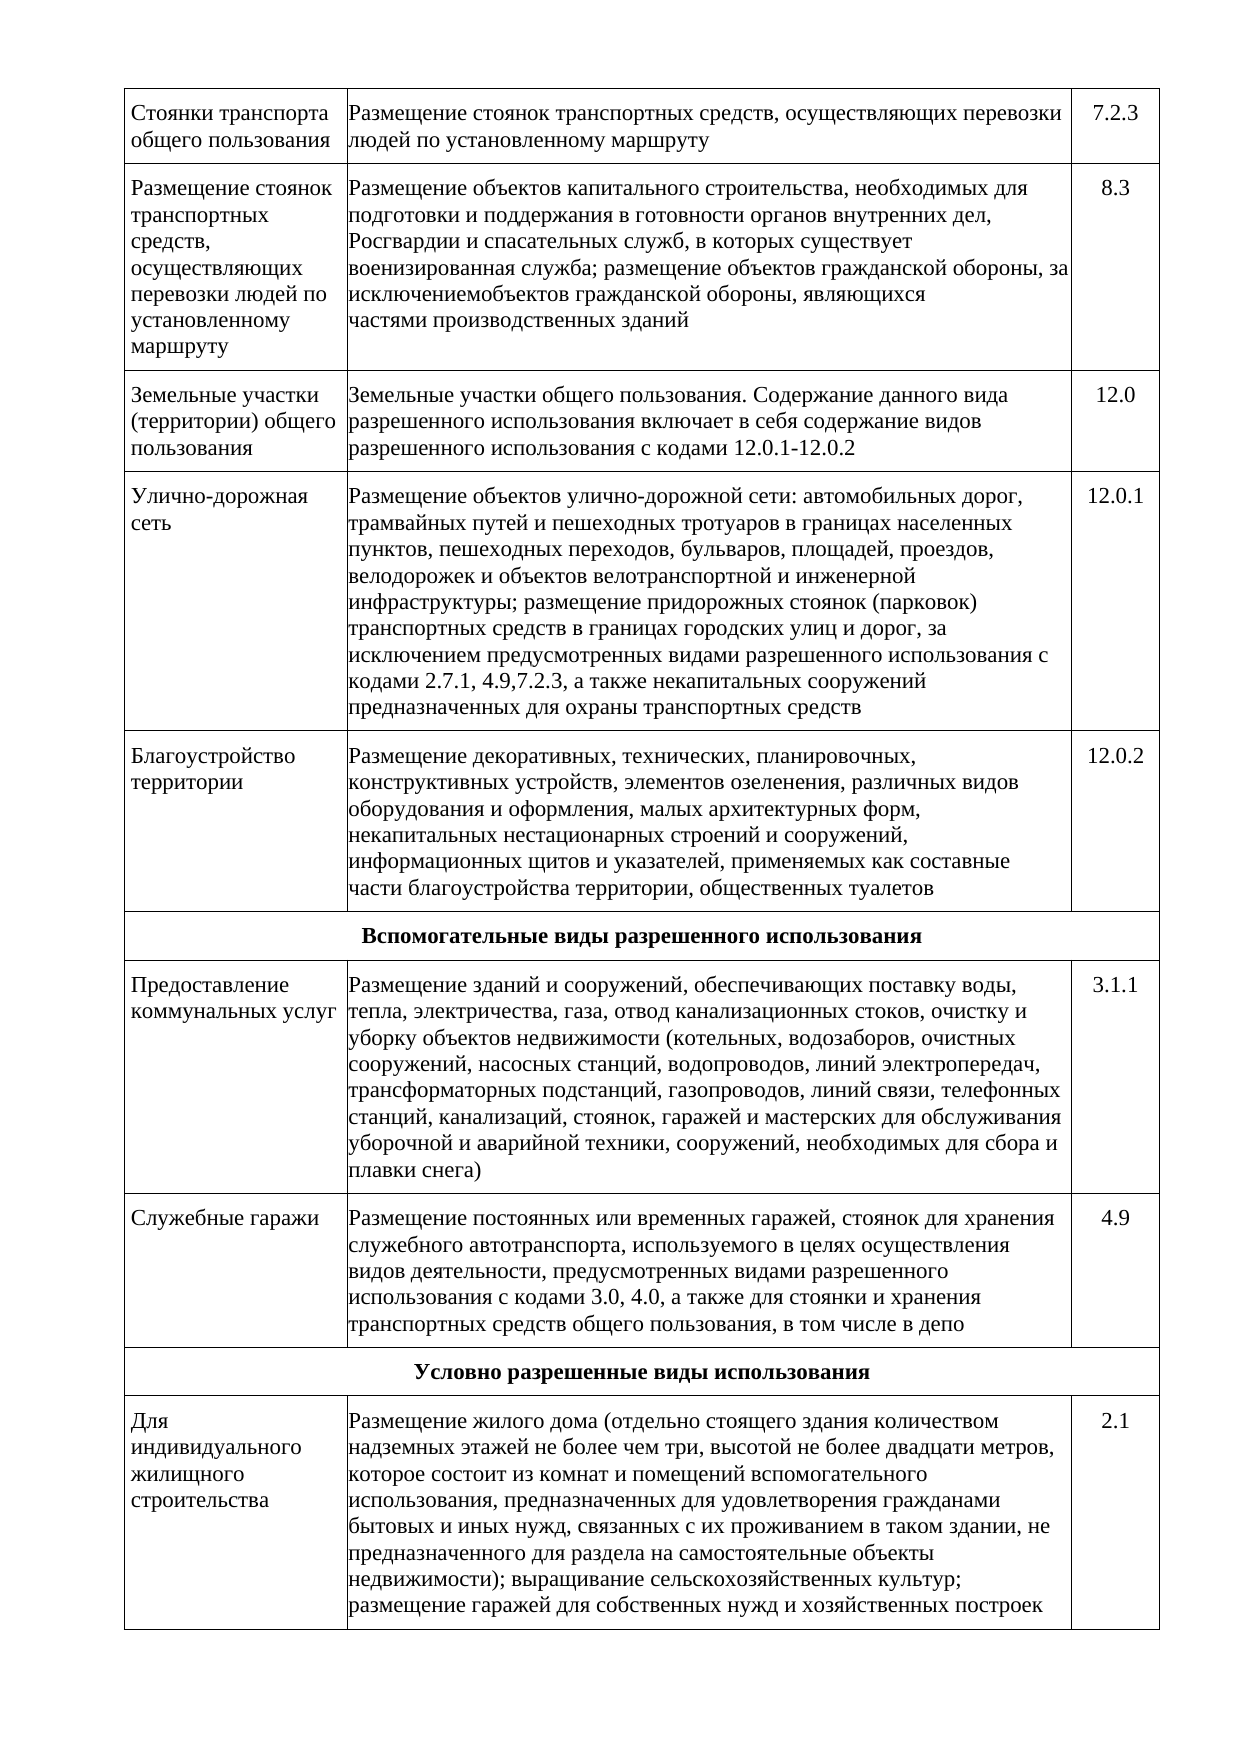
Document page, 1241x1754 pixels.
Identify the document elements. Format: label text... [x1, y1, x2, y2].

table_cell 7.2.3 [1072, 89, 1159, 163]
table_cell Размещение объектов улично-дорожной сети: автомобильных дорог, трамвайных путей и пешеходных тротуаров в границах населенных пунктов, пешеходных переходов, бульваров, площадей, проездов, велодорожек и объектов велотранспортной и инженерной инфраструктуры; размещение придорожных стоянок (парковок) транспортных средств в границах городских улиц и дорог, за исключением предусмотренных видами разрешенного использования с кодами 2.7.1, 4.9,7.2.3, а также некапитальных сооружений предназначенных для охраны транспортных средств [348, 472, 1071, 730]
table_cell 8.3 [1072, 164, 1159, 369]
table_cell Благоустройство территории [125, 731, 347, 911]
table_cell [348, 1396, 1071, 1628]
table_cell Размещение декоративных, технических, планировочных, конструктивных устройств, элементов озеленения, различных видов оборудования и оформления, малых архитектурных форм, некапитальных нестационарных строений и сооружений, информационных щитов и указателей, применяемых как составные части благоустройства территории, общественных туалетов [348, 731, 1071, 911]
table_cell Служебные гаражи [125, 1194, 347, 1347]
table_cell Условно разрешенные виды использования [125, 1348, 1159, 1395]
table_cell Стоянки транспорта общего пользования [125, 89, 347, 163]
table_cell Размещение объектов капитального строительства, необходимых для подготовки и поддержания в готовности органов внутренних дел, Росгвардии и спасательных служб, в которых существует военизированная служба; размещение объектов гражданской обороны, за исключениемобъектов гражданской обороны, являющихся частями производственных зданий [348, 164, 1071, 369]
table_cell Размещение зданий и сооружений, обеспечивающих поставку воды, тепла, электричества, газа, отвод канализационных стоков, очистку и уборку объектов недвижимости (котельных, водозаборов, очистных сооружений, насосных станций, водопроводов, линий электропередач, трансформаторных подстанций, газопроводов, линий связи, телефонных станций, канализаций, стоянок, гаражей и мастерских для обслуживания уборочной и аварийной техники, сооружений, необходимых для сбора и плавки снега) [348, 961, 1071, 1193]
table_cell Размещение стоянок транспортных средств, осуществляющих перевозки людей по установленному маршруту [348, 89, 1071, 163]
table_cell 4.9 [1072, 1194, 1159, 1347]
table_cell 3.1.1 [1072, 961, 1159, 1193]
table_cell 12.0.1 [1072, 472, 1159, 730]
table_cell 12.0.2 [1072, 731, 1159, 911]
table_cell Вспомогательные виды разрешенного использования [125, 912, 1159, 959]
table_cell 12.0 [1072, 371, 1159, 471]
table_cell Земельные участки (территории) общего пользования [125, 371, 347, 471]
table_cell Улично-дорожная сеть [125, 472, 347, 730]
table_cell Размещение постоянных или временных гаражей, стоянок для хранения служебного автотранспорта, используемого в целях осуществления видов деятельности, предусмотренных видами разрешенного использования с кодами 3.0, 4.0, а также для стоянки и хранения транспортных средств общего пользования, в том числе в депо [348, 1194, 1071, 1347]
table_cell 2.1 [1072, 1396, 1159, 1628]
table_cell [125, 1396, 347, 1628]
table_cell Размещение стоянок транспортных средств, осуществляющих перевозки людей по установленному маршруту [125, 164, 347, 369]
table_cell Предоставление коммунальных услуг [125, 961, 347, 1193]
table_cell Земельные участки общего пользования. Содержание данного вида разрешенного использования включает в себя содержание видов разрешенного использования с кодами 12.0.1-12.0.2 [348, 371, 1071, 471]
